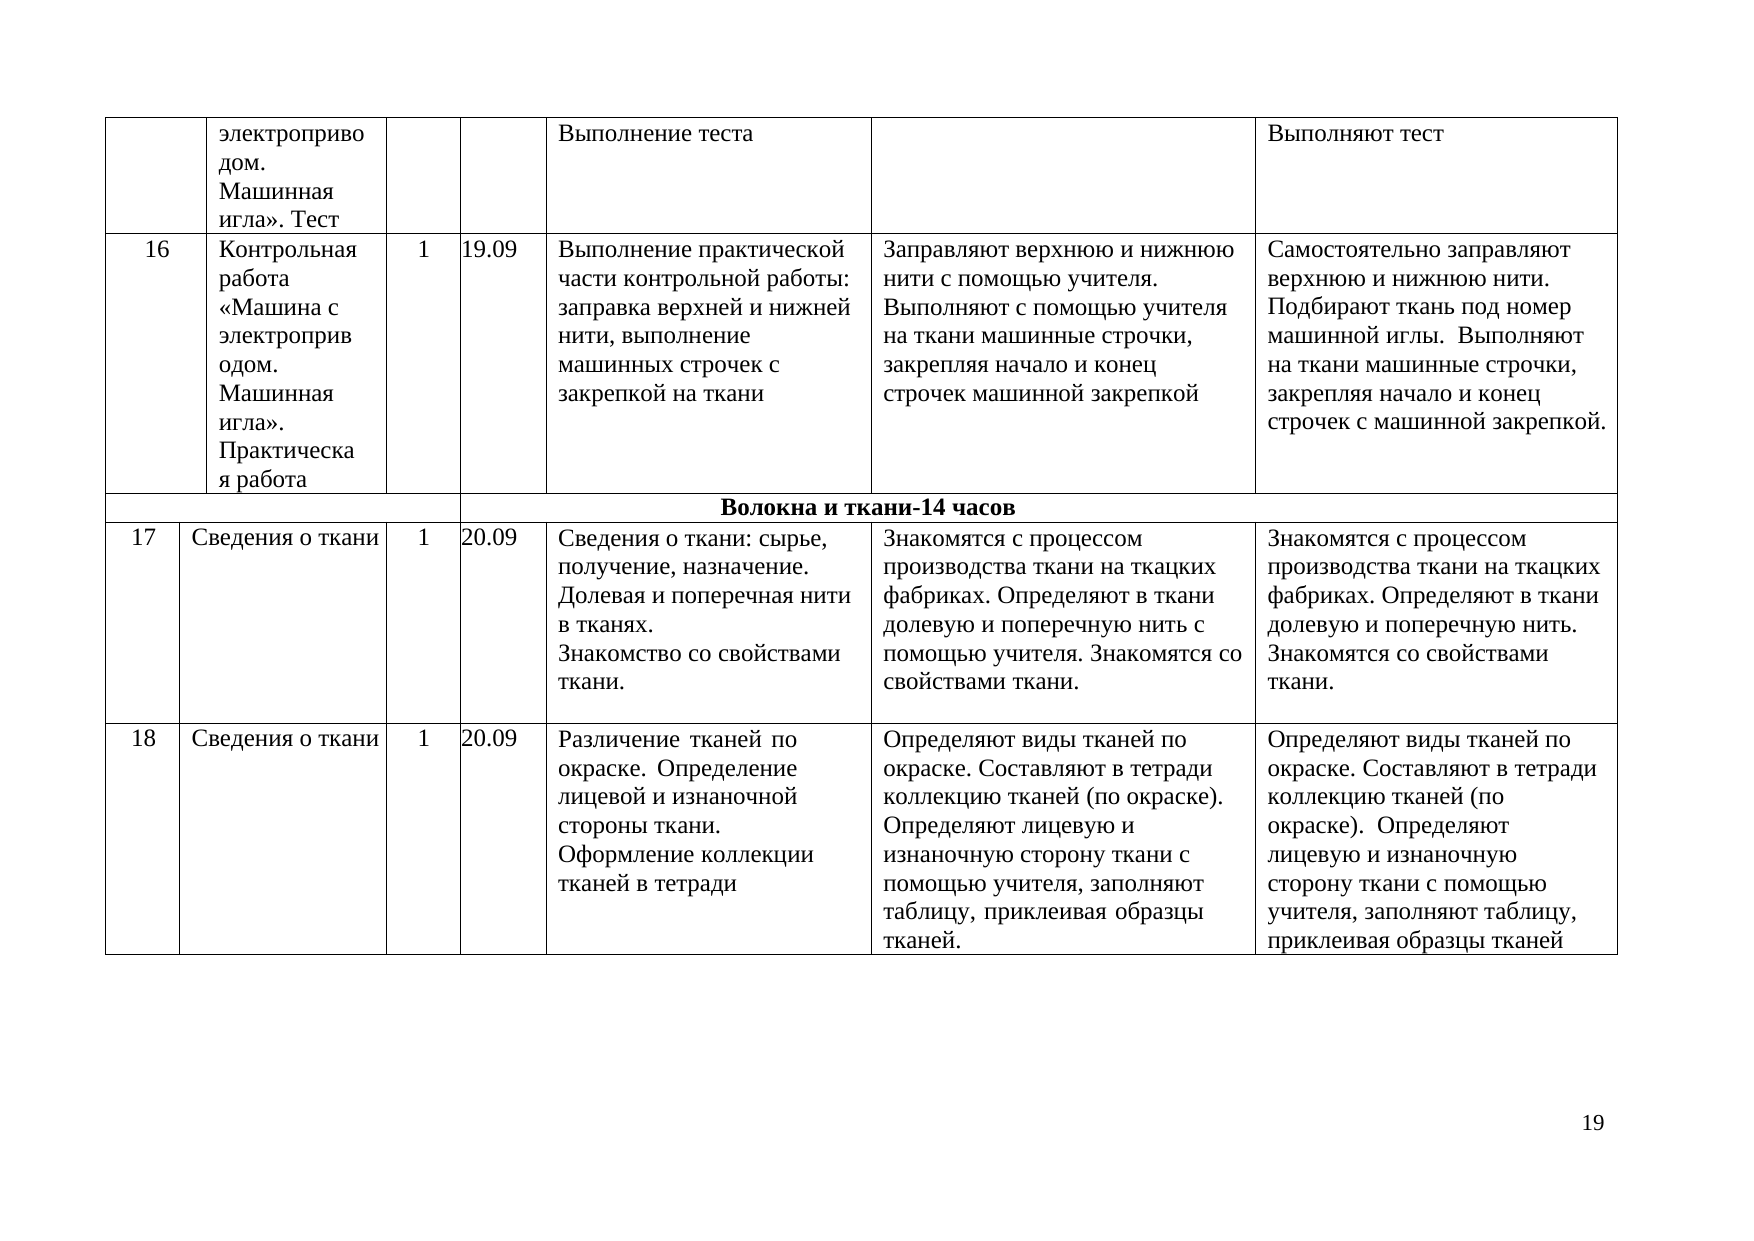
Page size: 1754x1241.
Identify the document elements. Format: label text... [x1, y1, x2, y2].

table_header [106, 118, 206, 233]
table_cell Различение тканей по окраске. Определение лицевой и изнаночной стороны ткани. Оформление коллекции тканей в тетради [547, 724, 871, 954]
table_header [387, 118, 460, 233]
table_cell Волокна и ткани-14 часов [461, 494, 1617, 522]
table_cell 20.09 [461, 523, 546, 723]
table_cell Самостоятельно заправляют верхнюю и нижнюю нити. Подбирают ткань под номер машинной иглы. Выполняют на ткани машинные строчки, закрепляя начало и конец строчек с машинной закрепкой. [1256, 234, 1617, 493]
table_cell Знакомятся с процессом производства ткани на ткацких фабриках. Определяют в ткани долевую и поперечную нить. Знакомятся со свойствами ткани. [1256, 523, 1617, 723]
table_cell Контрольная работа «Машина с электроприводом. Машинная игла». Практическая работа [207, 234, 386, 493]
table_header электроприводом. Машинная игла». Тест [207, 118, 386, 233]
table_header [461, 118, 546, 233]
table_header Выполнение теста [547, 118, 871, 233]
table_cell 1 [387, 724, 460, 954]
table_cell 18 [106, 724, 179, 954]
table_cell 16 [106, 234, 206, 493]
table_cell Сведения о ткани [180, 523, 386, 723]
table_cell 1 [387, 523, 460, 723]
table_cell Сведения о ткани [180, 724, 386, 954]
table_header Выполняют тест [1256, 118, 1617, 233]
table_cell Знакомятся с процессом производства ткани на ткацких фабриках. Определяют в ткани долевую и поперечную нить с помощью учителя. Знакомятся со свойствами ткани. [872, 523, 1255, 723]
table_cell Выполнение практической части контрольной работы: заправка верхней и нижней нити, выполнение машинных строчек с закрепкой на ткани [547, 234, 871, 493]
table_cell 19.09 [461, 234, 546, 493]
table_cell Заправляют верхнюю и нижнюю нити с помощью учителя. Выполняют с помощью учителя на ткани машинные строчки, закрепляя начало и конец строчек машинной закрепкой [872, 234, 1255, 493]
table_cell Сведения о ткани: сырье, получение, назначение. Долевая и поперечная нити в тканях. Знакомство со свойствами ткани. [547, 523, 871, 723]
table_cell 20.09 [461, 724, 546, 954]
table_cell Определяют виды тканей по окраске. Составляют в тетради коллекцию тканей (по окраске). Определяют лицевую и изнаночную сторону ткани с помощью учителя, заполняют таблицу, приклеивая образцы тканей. [872, 724, 1255, 954]
table_cell 17 [106, 523, 179, 723]
table_header [872, 118, 1255, 233]
table_cell [106, 494, 460, 522]
table_cell 1 [387, 234, 460, 493]
table_cell Определяют виды тканей по окраске. Составляют в тетради коллекцию тканей (по окраске). Определяют лицевую и изнаночную сторону ткани с помощью учителя, заполняют таблицу, приклеивая образцы тканей [1256, 724, 1617, 954]
